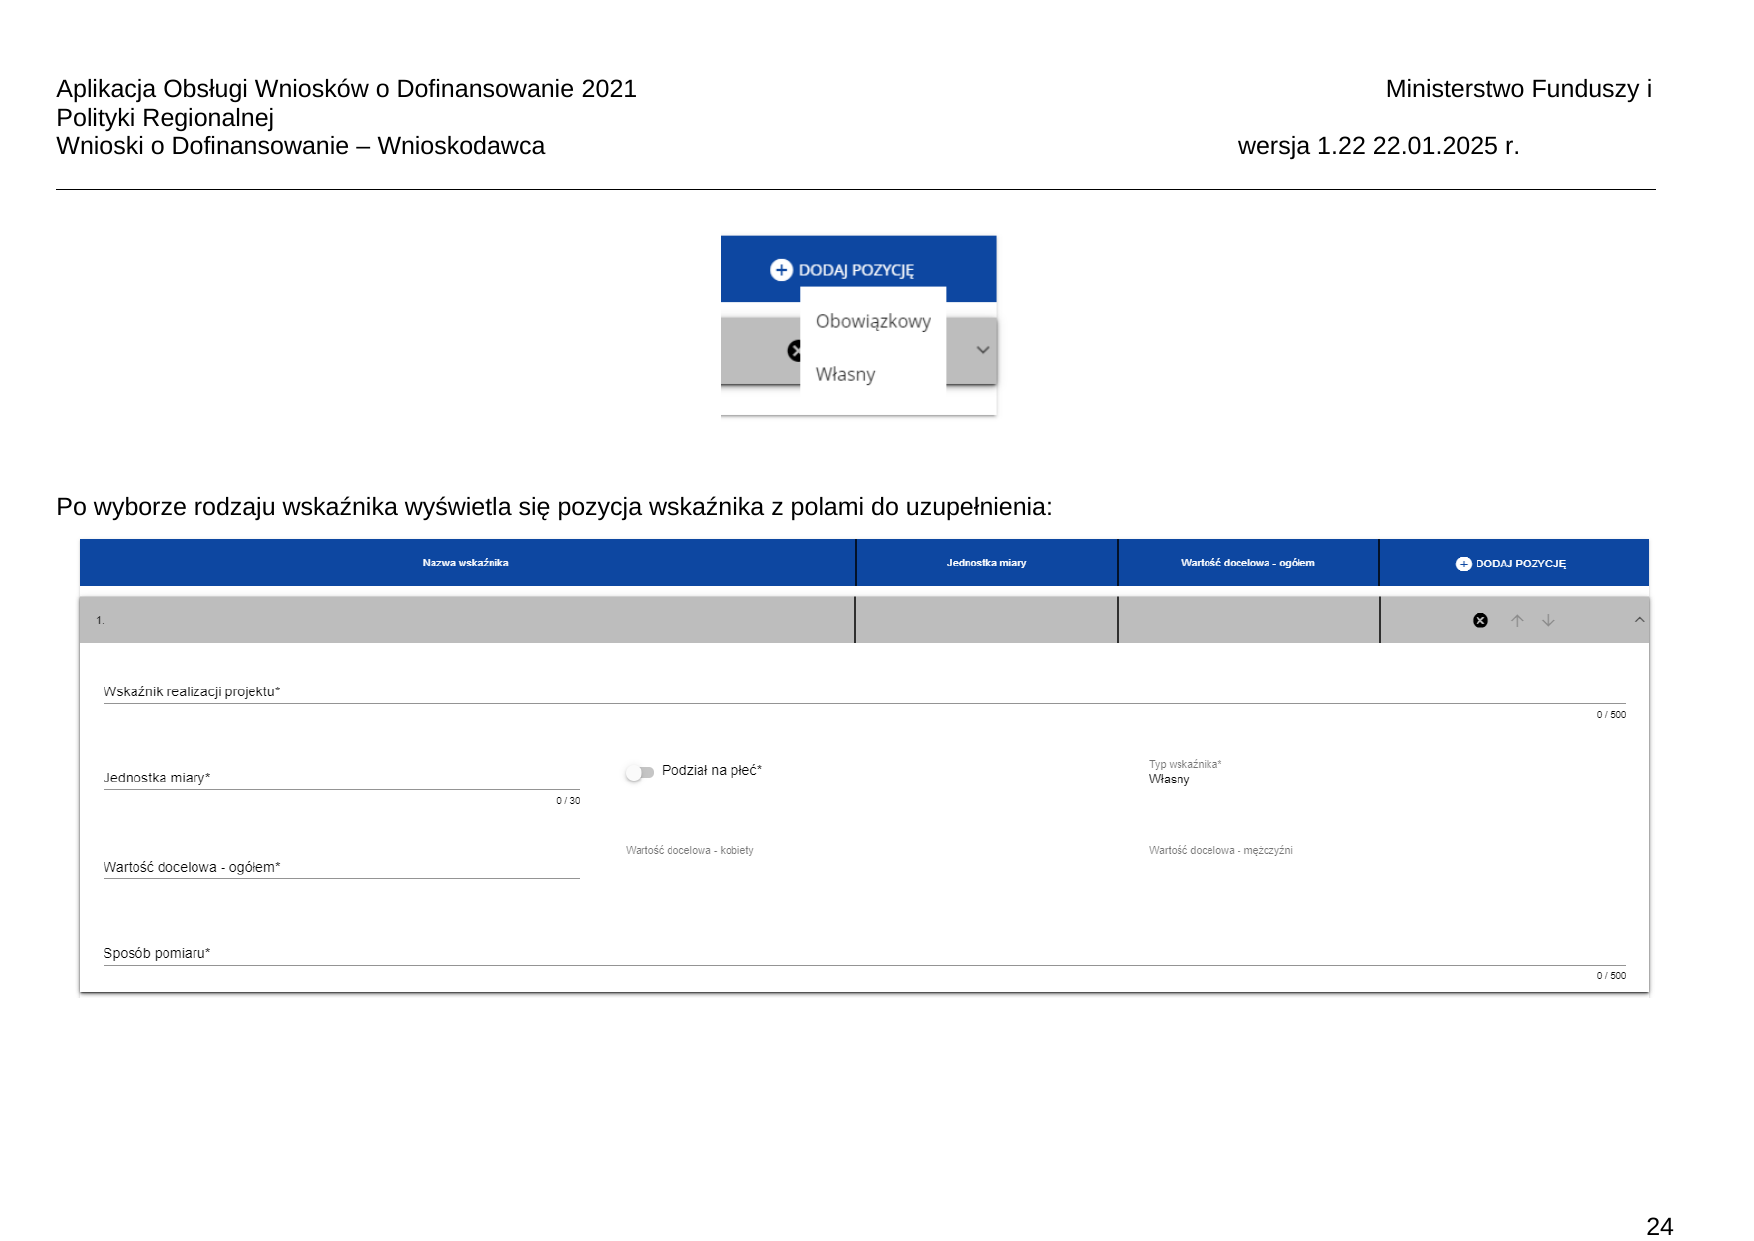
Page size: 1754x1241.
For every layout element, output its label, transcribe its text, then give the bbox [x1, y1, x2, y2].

picture [721, 218, 1010, 435]
picture [75, 535, 1655, 998]
text Po wyborze rodzaju wskaźnika wyświetla się pozycja wskaźnika z polami do uzupełnienia: [56, 492, 1674, 521]
